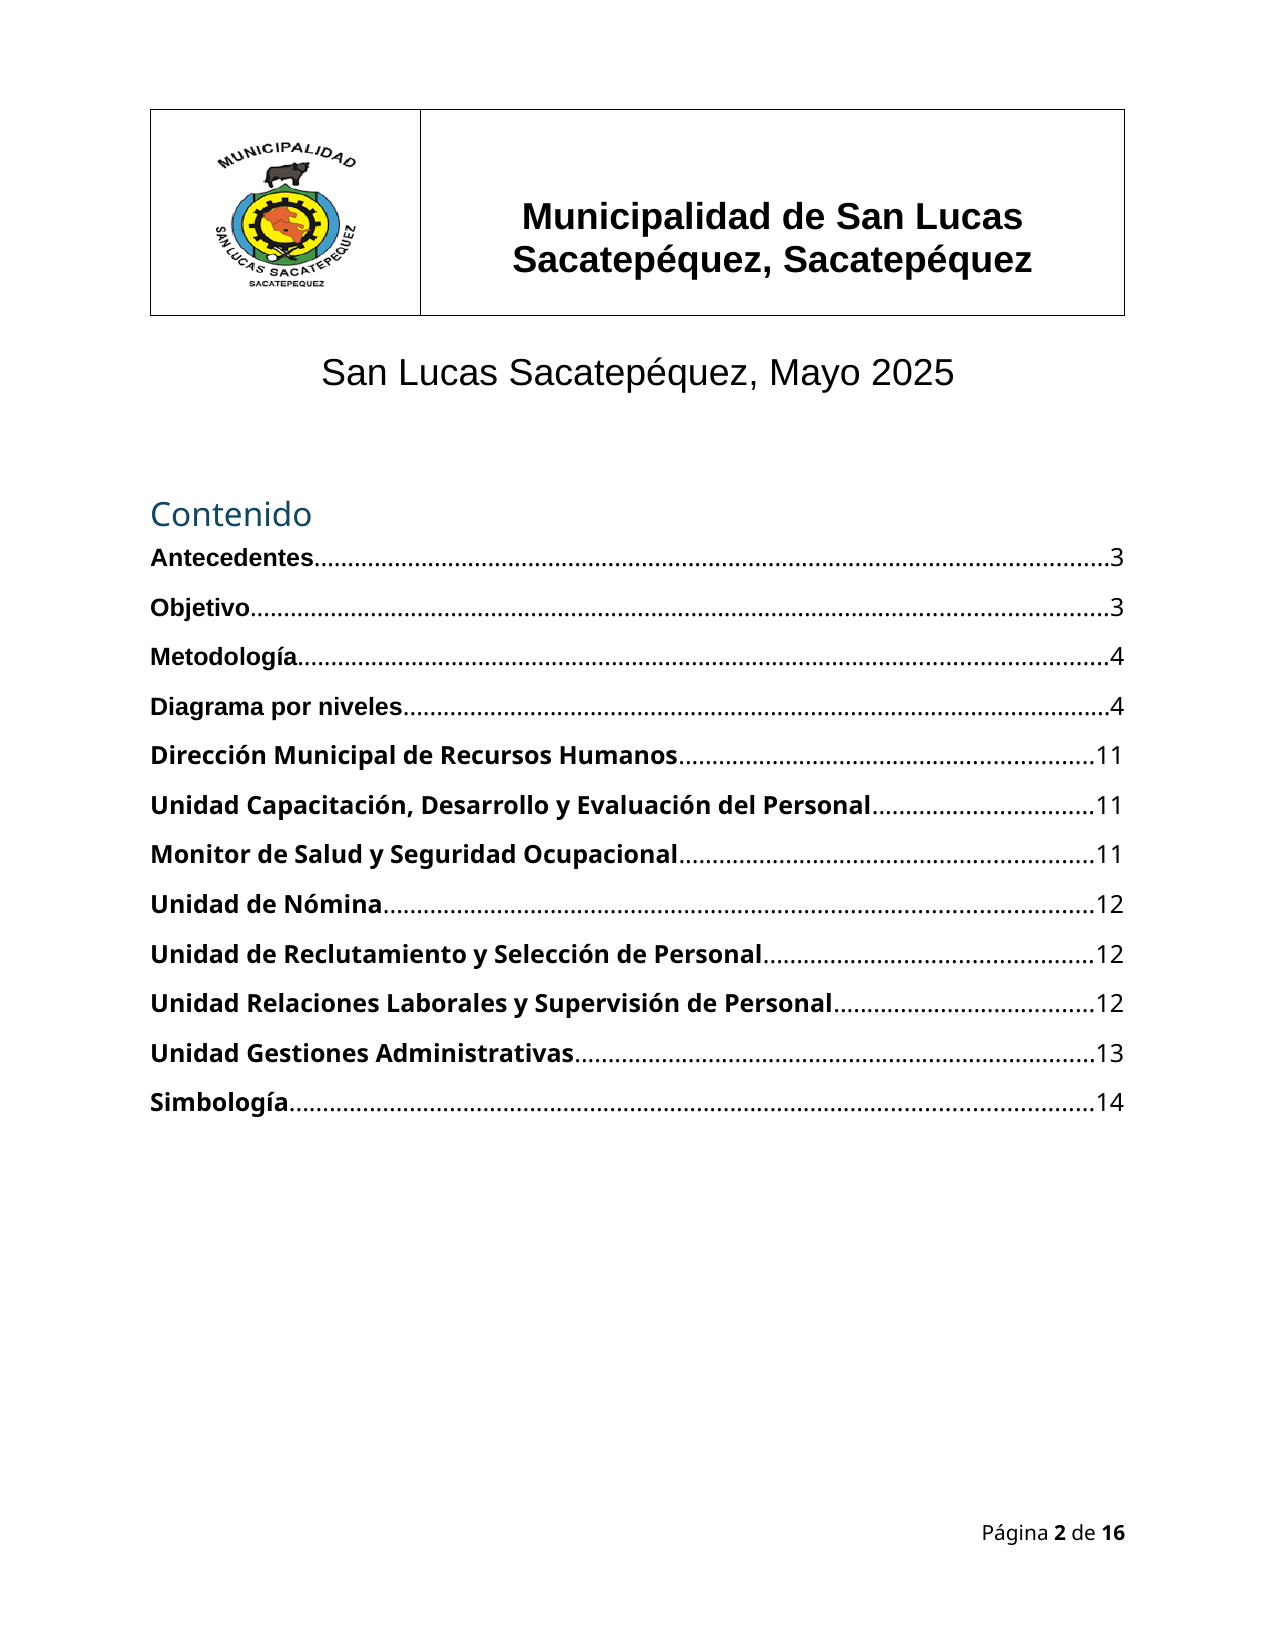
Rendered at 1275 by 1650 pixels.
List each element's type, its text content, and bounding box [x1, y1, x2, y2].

text San Lucas Sacatepéquez, Mayo 2025 [150, 350, 1125, 393]
picture [161, 116, 410, 309]
